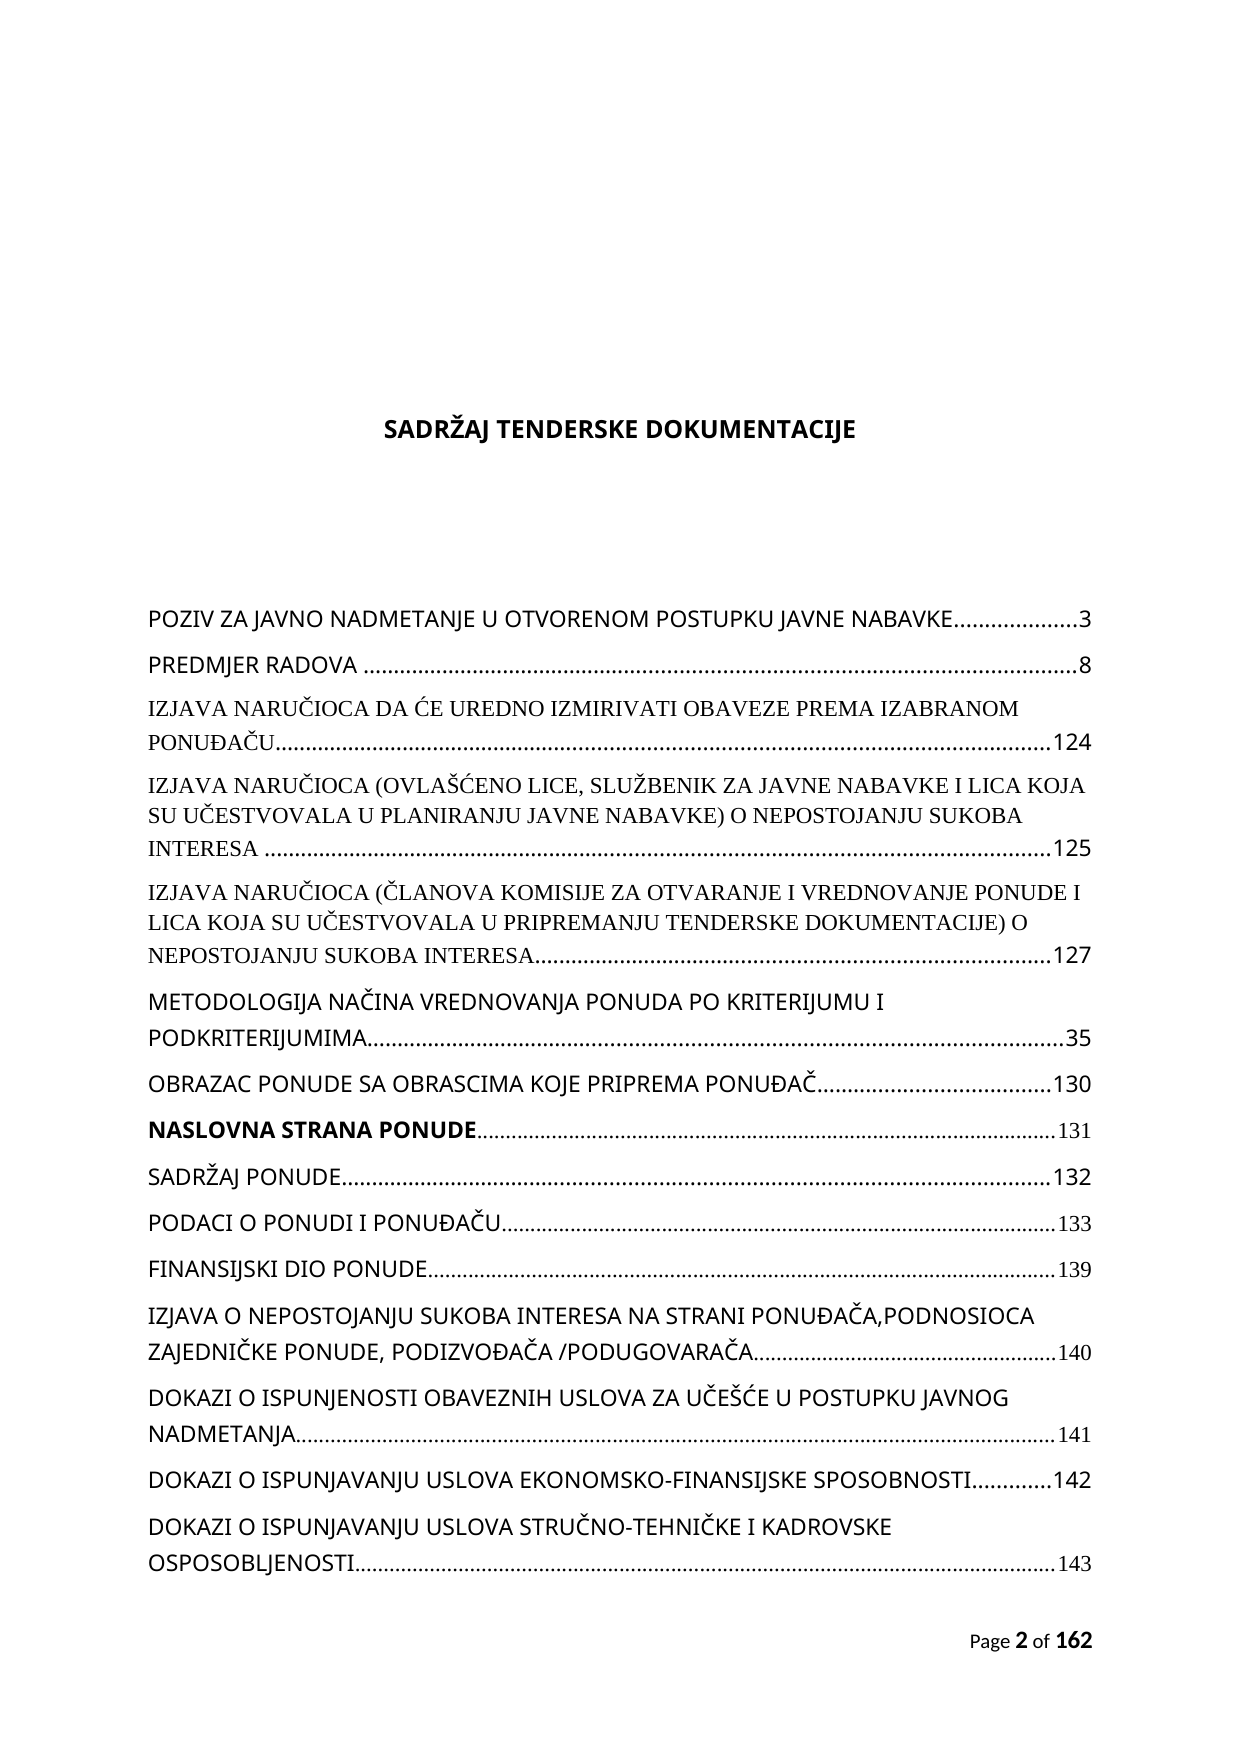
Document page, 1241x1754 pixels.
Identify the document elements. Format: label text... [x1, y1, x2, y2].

text SADRŽAJ TENDERSKE DOKUMENTACIJE [148, 412, 1093, 446]
